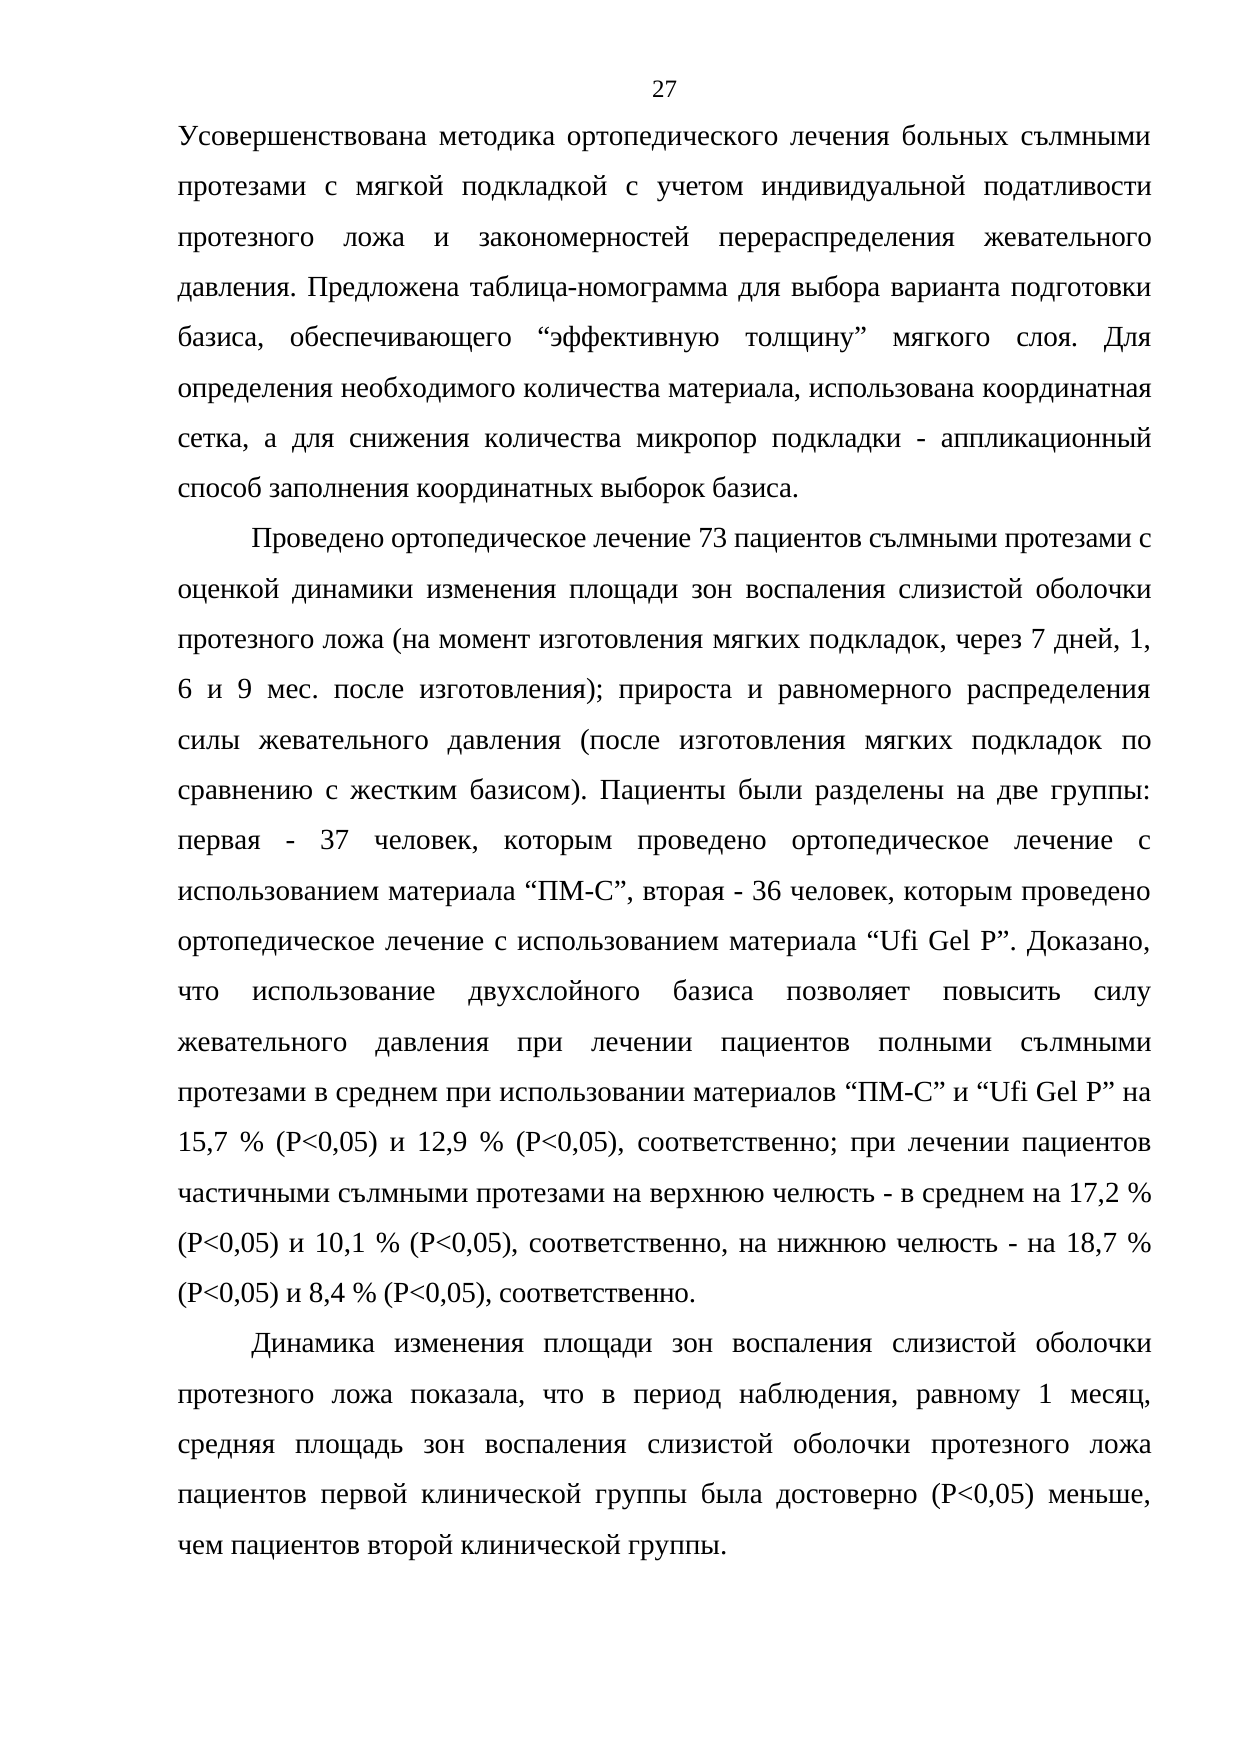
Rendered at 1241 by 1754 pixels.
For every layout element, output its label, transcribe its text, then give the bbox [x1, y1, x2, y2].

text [177, 118, 1152, 504]
text Проведено ортопедическое лечение 73 пациентов сълмными протезами с оценкой динамики изменения площади зон воспаления слизистой оболочки протезного ложа (на момент изготовления мягких подкладок, через 7 дней, 1, 6 и 9 мес. после изготовления); прироста и равномерного распределения силы жевательного давления (после изготовления мягких подкладок по сравнению с жестким базисом). Пациенты были разделены на две группы: первая - 37 человек, которым проведено ортопедическое лечение с использованием материала “ПМ-С”, вторая - 36 человек, которым проведено ортопедическое лечение с использованием материала “Ufi Gel P”. Доказано, что использование двухслойного базиса позволяет повысить силу жевательного давления при лечении пациентов полными сълмными протезами в среднем при использовании материалов “ПМ-С” и “Ufi Gel P” на 15,7 % (Р<0,05) и 12,9 % (Р<0,05), соответственно; при лечении пациентов частичными сълмными протезами на верхнюю челюсть - в среднем на 17,2 % (Р<0,05) и 10,1 % (Р<0,05), соответственно, на нижнюю челюсть - на 18,7 % (Р<0,05) и 8,4 % (Р<0,05), соответственно. [177, 521, 1152, 1309]
text Динамика изменения площади зон воспаления слизистой оболочки протезного ложа показала, что в период наблюдения, равному 1 месяц, средняя площадь зон воспаления слизистой оболочки протезного ложа пациентов первой клинической группы была достоверно (Р<0,05) меньше, чем пациентов второй клинической группы. [177, 1326, 1152, 1560]
